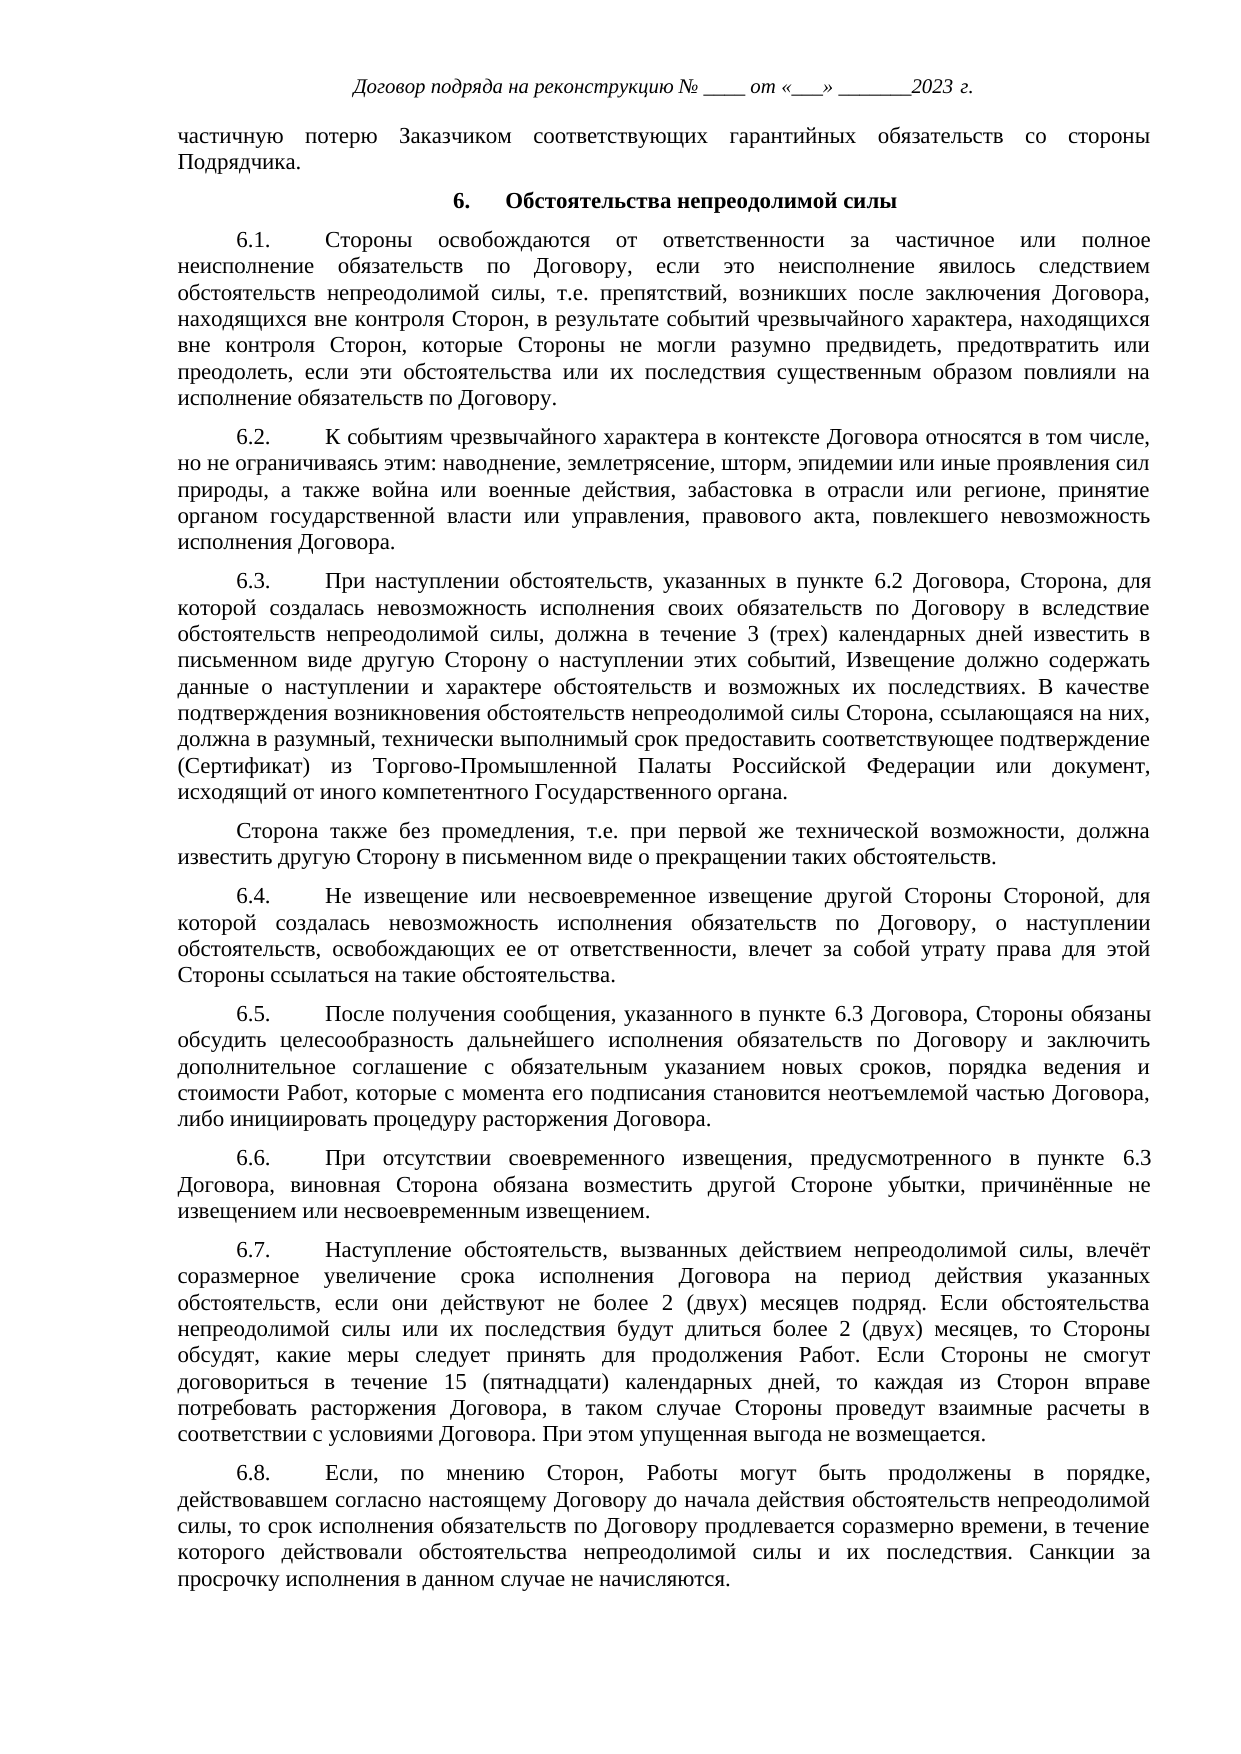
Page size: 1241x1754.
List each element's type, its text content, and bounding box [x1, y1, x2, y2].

text Наступление обстоятельств, вызванных действием непреодолимой силы, влечёт соразмерное увеличение срока исполнения Договора на период действия указанных обстоятельств, если они действуют не более 2 (двух) месяцев подряд. Если обстоятельства непреодолимой силы или их последствия будут длиться более 2 (двух) месяцев, то Стороны обсудят, какие меры следует принять для продолжения Работ. Если Стороны не смогут договориться в течение 15 (пятнадцати) календарных дней, то каждая из Сторон вправе потребовать расторжения Договора, в таком случае Стороны проведут взаимные расчеты в соответствии с условиями Договора. При этом упущенная выгода не возмещается. [177, 1236, 1152, 1447]
text Стороны освобождаются от ответственности за частичное или полное неисполнение обязательств по Договору, если это неисполнение явилось следствием обстоятельств непреодолимой силы, т.е. препятствий, возникших после заключения Договора, находящихся вне контроля Сторон, в результате событий чрезвычайного характера, находящихся вне контроля Сторон, которые Стороны не могли разумно предвидеть, предотвратить или преодолеть, если эти обстоятельства или их последствия существенным образом повлияли на исполнение обязательств по Договору. [177, 226, 1152, 411]
text При отсутствии своевременного извещения, предусмотренного в пункте 34.3 Договора, виновная Сторона обязана возместить другой Стороне убытки, причинённые не извещением или несвоевременным извещением. [177, 1144, 1152, 1223]
text После получения сообщения, указанного в пункте 34.3 Договора, Стороны обязаны обсудить целесообразность дальнейшего исполнения обязательств по Договору и заключить дополнительное соглашение с обязательным указанием новых сроков, порядка ведения и стоимости Работ, которые с момента его подписания становится неотъемлемой частью Договора, либо инициировать процедуру расторжения Договора. [177, 1000, 1152, 1132]
text Обстоятельства непреодолимой силы [177, 187, 1152, 213]
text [177, 122, 1152, 175]
list Сторона также без промедления, т.е. при первой же технической возможности, должна известить другую Сторону в письменном виде о прекращении таких обстоятельств. [177, 817, 1152, 870]
text При наступлении обстоятельств, указанных в пункте 34.2 Договора, Сторона, для которой создалась невозможность исполнения своих обязательств по Договору в вследствие обстоятельств непреодолимой силы, должна в течение 3 (трех) календарных дней известить в письменном виде другую Сторону о наступлении этих событий, Извещение должно содержать данные о наступлении и характере обстоятельств и возможных их последствиях. В качестве подтверждения возникновения обстоятельств непреодолимой силы Сторона, ссылающаяся на них, должна в разумный, технически выполнимый срок предоставить соответствующее подтверждение (Сертификат) из Торгово-Промышленной Палаты Российской Федерации или документ, исходящий от иного компетентного Государственного органа. [177, 567, 1152, 804]
text К событиям чрезвычайного характера в контексте Договора относятся в том числе, но не ограничиваясь этим: наводнение, землетрясение, шторм, эпидемии или иные проявления сил природы, а также война или военные действия, забастовка в отрасли или регионе, принятие органом государственной власти или управления, правового акта, повлекшего невозможность исполнения Договора. [177, 423, 1152, 555]
text Не извещение или несвоевременное извещение другой Стороны Стороной, для которой создалась невозможность исполнения обязательств по Договору, о наступлении обстоятельств, освобождающих ее от ответственности, влечет за собой утрату права для этой Стороны ссылаться на такие обстоятельства. [177, 882, 1152, 988]
text Если, по мнению Сторон, Работы могут быть продолжены в порядке, действовавшем согласно настоящему Договору до начала действия обстоятельств непреодолимой силы, то срок исполнения обязательств по Договору продлевается соразмерно времени, в течение которого действовали обстоятельства непреодолимой силы и их последствия. Санкции за просрочку исполнения в данном случае не начисляются. [177, 1459, 1152, 1591]
